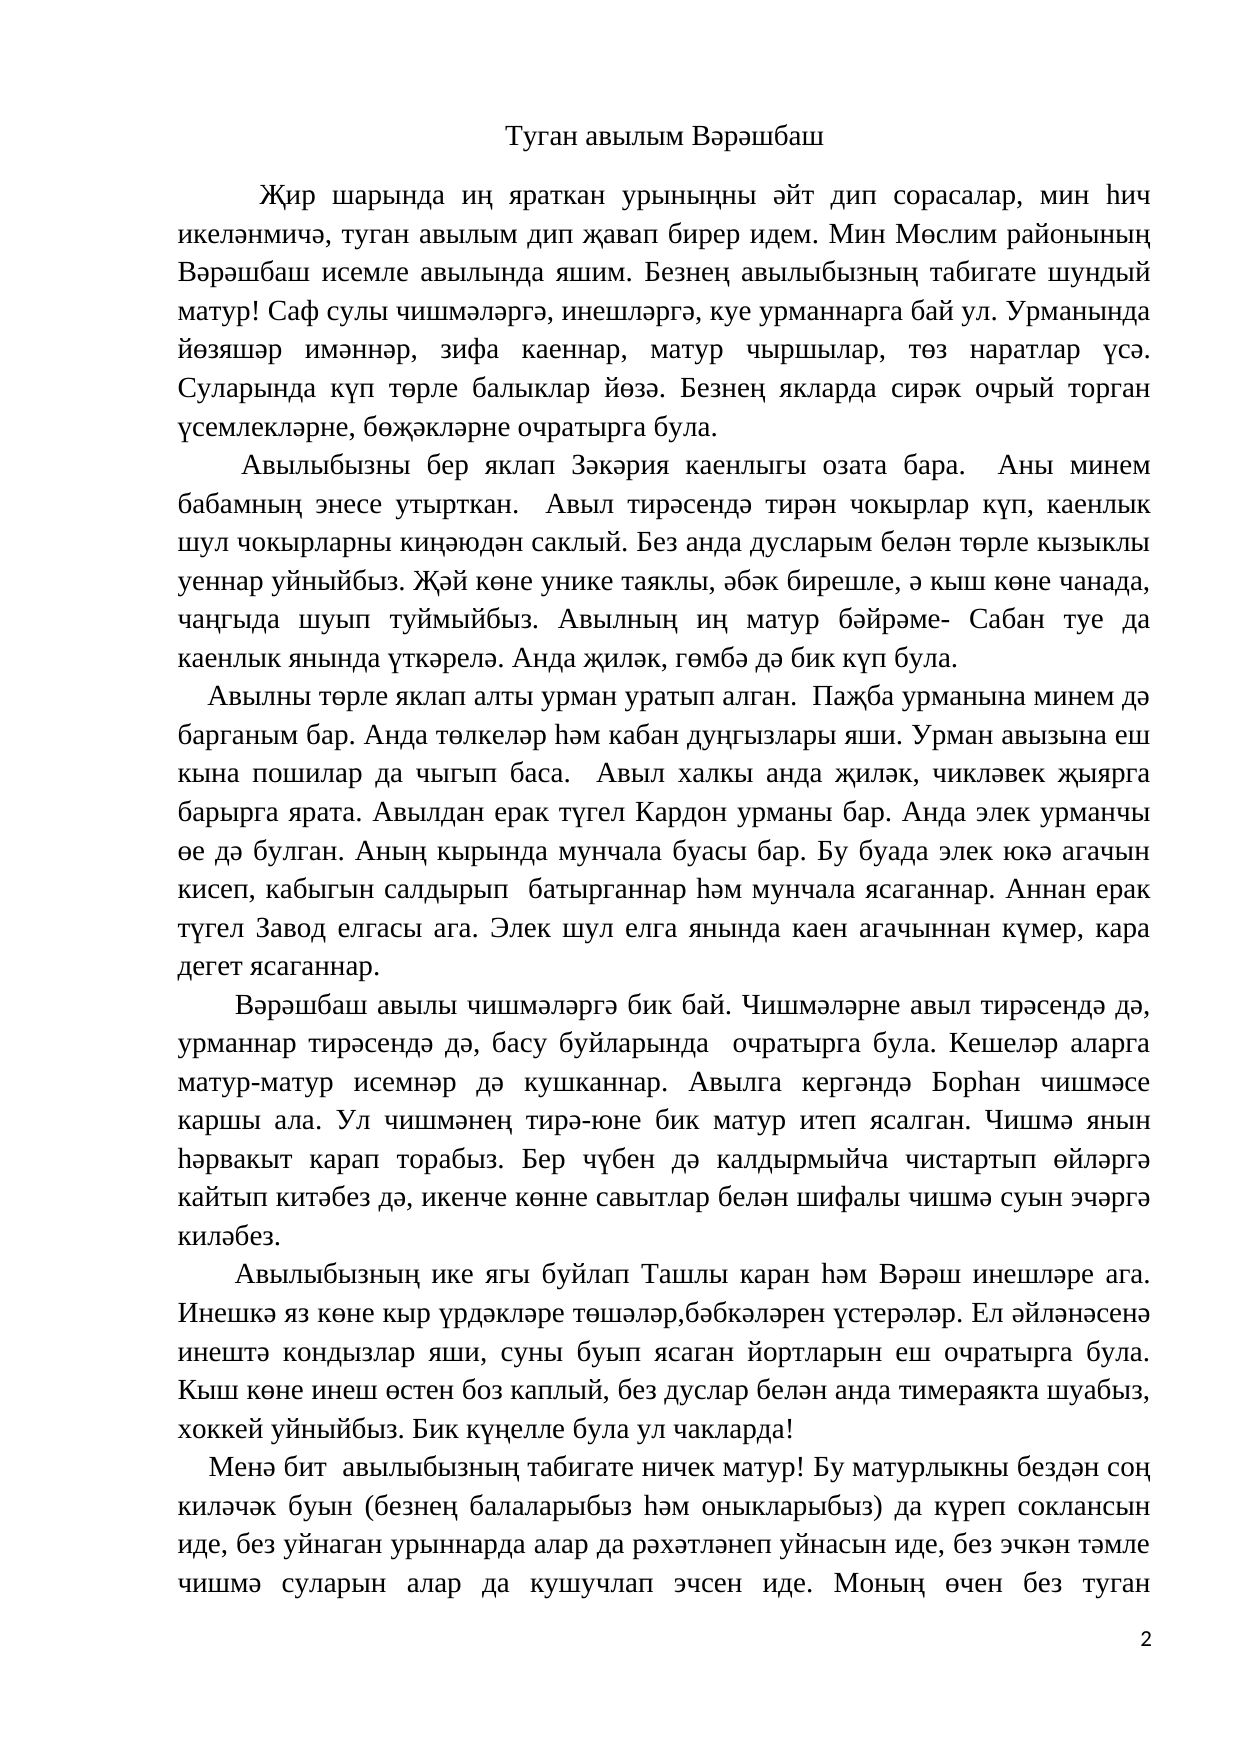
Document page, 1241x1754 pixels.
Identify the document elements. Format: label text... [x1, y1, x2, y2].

text Вәрәшбаш авылы чишмәләргә бик бай. Чишмәләрне авыл тирәсендә дә, урманнар тирәсендә дә, басу буйларында очратырга була. Кешеләр аларга матур-матур исемнәр дә кушканнар. Авылга кергәндә Борһан чишмәсе каршы ала. Ул чишмәнең тирә-юне бик матур итеп ясалган. Чишмә янын һәрвакыт карап торабыз. Бер чүбен дә калдырмыйча чистартып өйләргә кайтып китәбез дә, икенче көнне савытлар белән шифалы чишмә суын эчәргә киләбез. [177, 987, 1152, 1252]
text Авылны төрле яклап алты урман уратып алган. Паҗба урманына минем дә барганым бар. Анда төлкеләр һәм кабан дуңгызлары яши. Урман авызына еш кына пошилар да чыгып баса. Авыл халкы анда җиләк, чикләвек җыярга барырга ярата. Авылдан ерак түгел Кардон урманы бар. Анда элек урманчы өе дә булган. Аның кырында мунчала буасы бар. Бу буада элек юкә агачын кисеп, кабыгын салдырып батырганнар һәм мунчала ясаганнар. Аннан ерак түгел Завод елгасы ага. Элек шул елга янында каен агачыннан күмер, кара дегет ясаганнар. [177, 678, 1152, 982]
text Җир шарында иң яраткан урыныңны әйт дип сорасалар, мин һич икеләнмичә, туган авылым дип җавап бирер идем. Мин Мөслим районының Вәрәшбаш исемле авылында яшим. Безнең авылыбызның табигате шундый матур! Саф сулы чишмәләргә, инешләргә, куе урманнарга бай ул. Урманында йөзяшәр имәннәр, зифа каеннар, матур чыршылар, төз наратлар үсә. Суларында күп төрле балыклар йөзә. Безнең якларда сирәк очрый торган үсемлекләрне, бөҗәкләрне очратырга була. [177, 177, 1152, 442]
text Авылыбызның ике ягы буйлап Ташлы каран һәм Вәрәш инешләре ага. Инешкә яз көне кыр үрдәкләре төшәләр,бәбкәләрен үстерәләр. Ел әйләнәсенә инештә кондызлар яши, суны буып ясаган йортларын еш очратырга була. Кыш көне инеш өстен боз каплый, без дуслар белән анда тимераякта шуабыз, хоккей уйныйбыз. Бик күңелле була ул чакларда! [177, 1257, 1152, 1444]
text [177, 1449, 1152, 1598]
text Туган авылым Вәрәшбаш [177, 118, 1152, 152]
text Авылыбызны бер яклап Зәкәрия каенлыгы озата бара. Аны минем бабамның энесе утырткан. Авыл тирәсендә тирән чокырлар күп, каенлык шул чокырларны киңәюдән саклый. Без анда дусларым белән төрле кызыклы уеннар уйныйбыз. Җәй көне унике таяклы, әбәк бирешле, ә кыш көне чанада, чаңгыда шуып туймыйбыз. Авылның иң матур бәйрәме- Сабан туе да каенлык янында үткәрелә. Анда җиләк, гөмбә дә бик күп була. [177, 447, 1152, 673]
